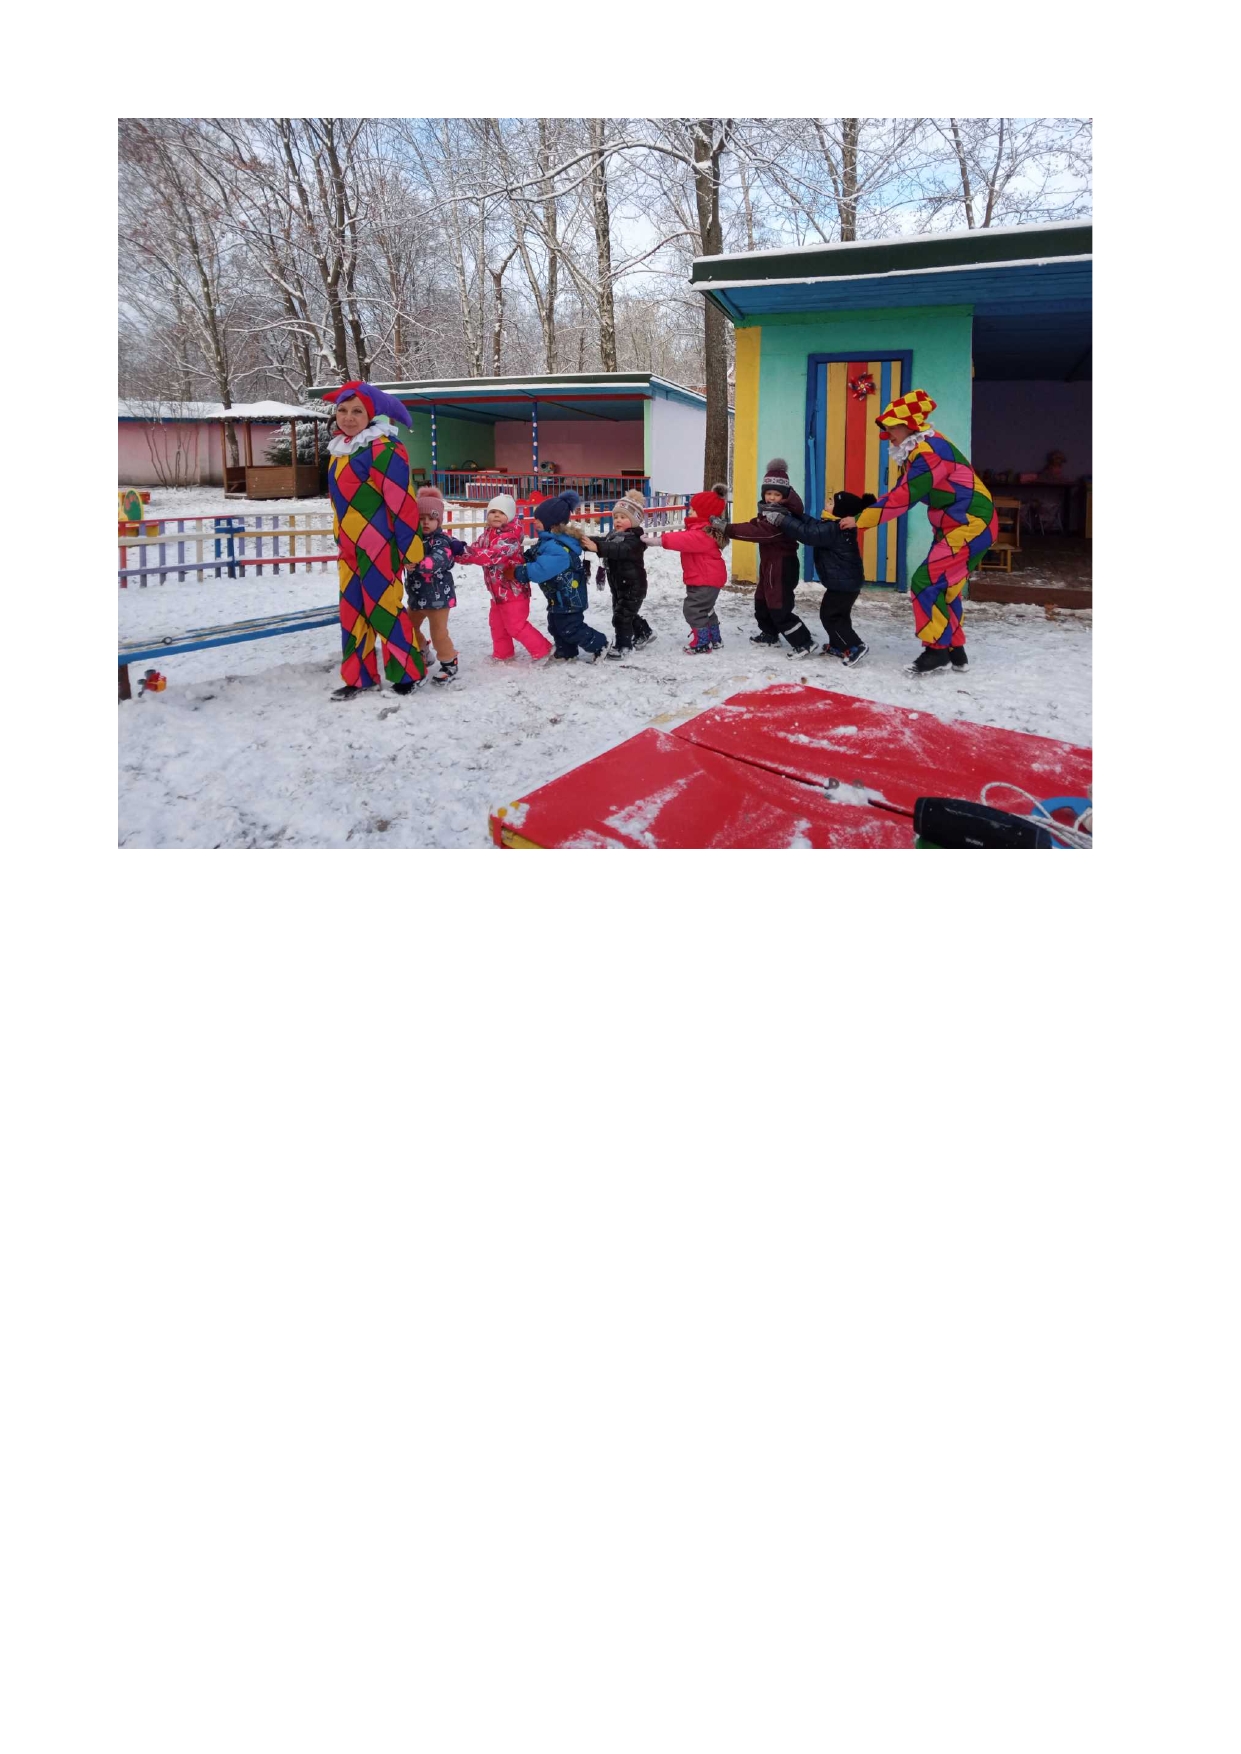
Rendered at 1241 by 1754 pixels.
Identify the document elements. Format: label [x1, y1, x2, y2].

picture [118, 118, 1093, 849]
